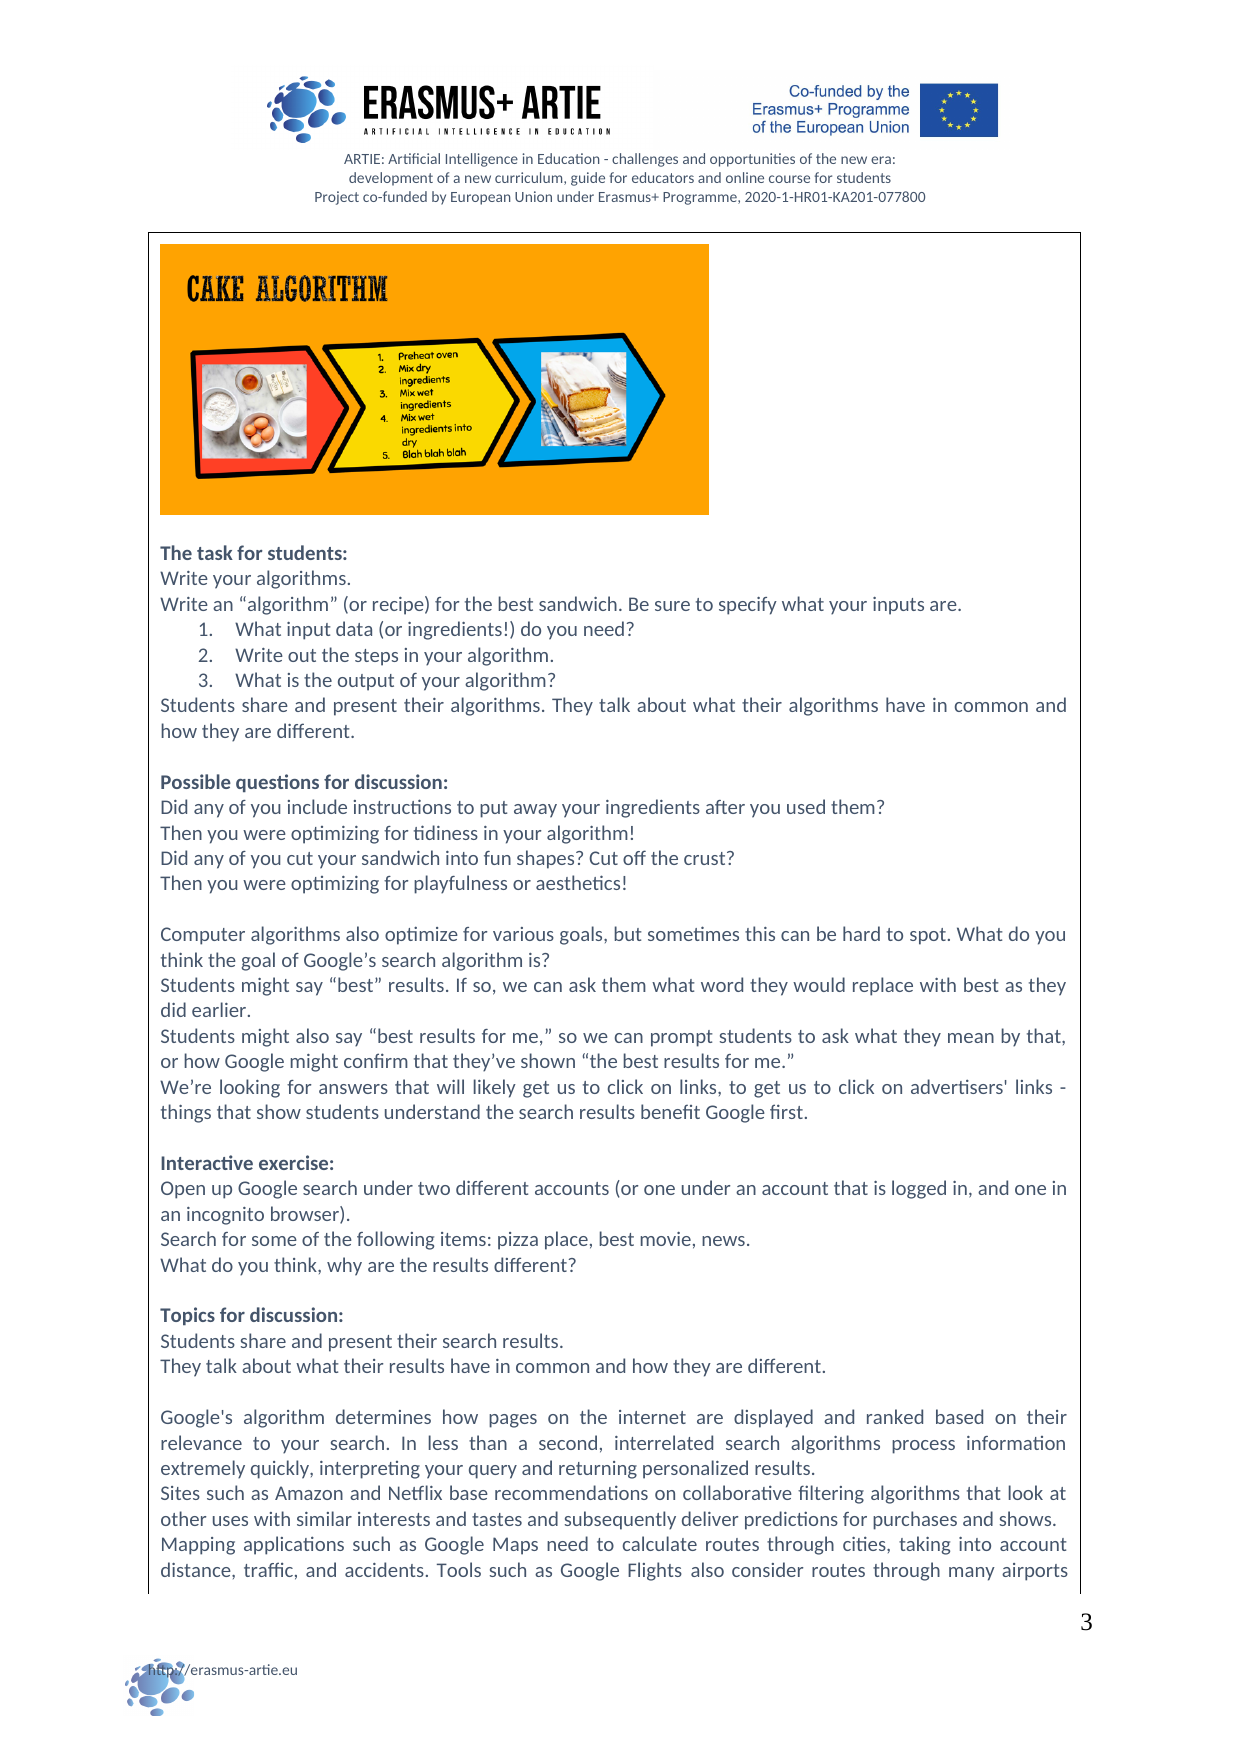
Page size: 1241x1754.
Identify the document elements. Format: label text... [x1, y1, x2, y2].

picture [160, 244, 709, 515]
picture [230, 65, 1010, 150]
picture [122, 1655, 195, 1716]
